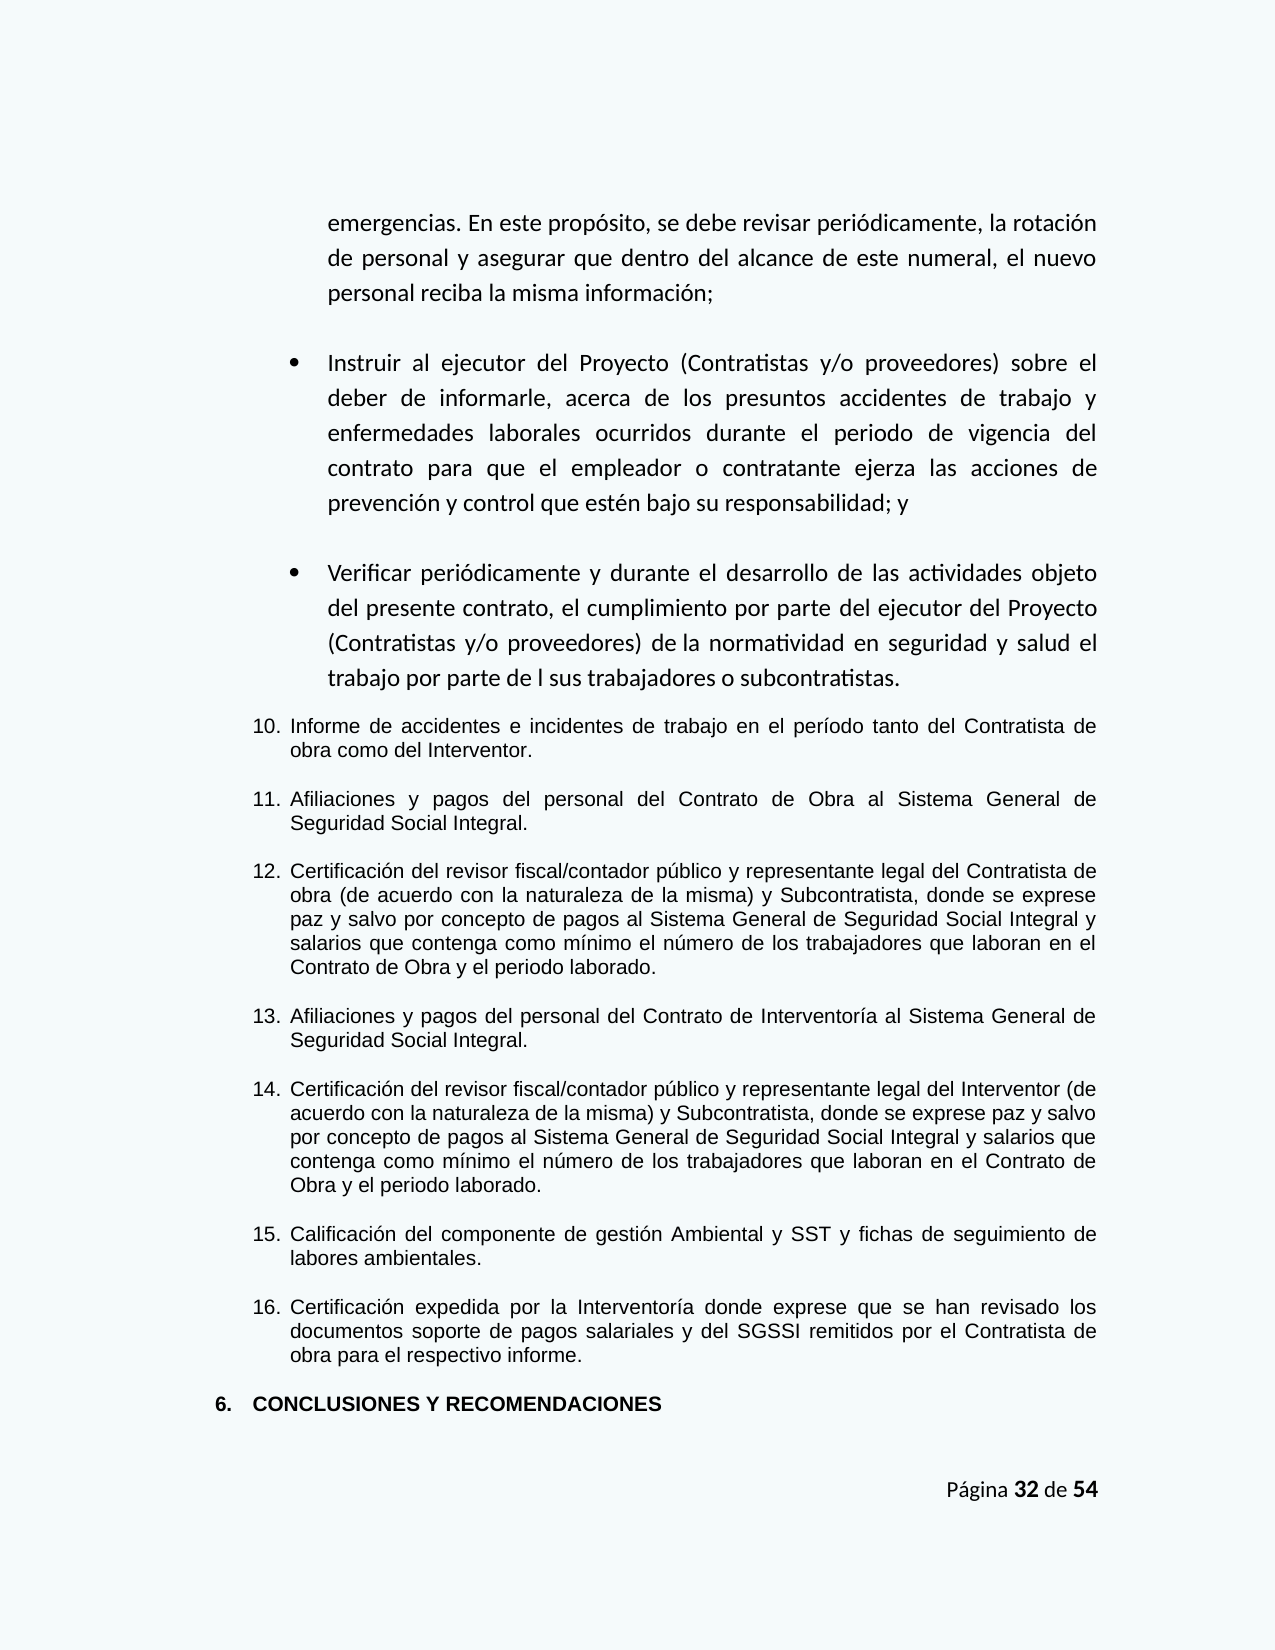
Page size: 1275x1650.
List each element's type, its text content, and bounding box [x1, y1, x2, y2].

list Verificar periódicamente y durante el desarrollo de las actividades objeto del presente contrato, el cumplimiento por parte del ejecutor del Proyecto (Contratistas y/o proveedores) de la normatividad en seguridad y salud el trabajo por parte de l sus trabajadores o subcontratistas. [290, 557, 1098, 692]
list Afiliaciones y pagos del personal del Contrato de Obra al Sistema General de Seguridad Social Integral. [252, 786, 1098, 834]
list Informe de accidentes e incidentes de trabajo en el período tanto del Contratista de obra como del Interventor. [252, 713, 1098, 761]
list Instruir al ejecutor del Proyecto (Contratistas y/o proveedores) sobre el deber de informarle, acerca de los presuntos accidentes de trabajo y enfermedades laborales ocurridos durante el periodo de vigencia del contrato para que el empleador o contratante ejerza las acciones de prevención y control que estén bajo su responsabilidad; y [290, 347, 1098, 517]
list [290, 207, 1098, 307]
list Certificación expedida por la Interventoría donde exprese que se han revisado los documentos soporte de pagos salariales y del SGSSI remitidos por el Contratista de obra para el respectivo informe. [252, 1295, 1098, 1367]
list Certificación del revisor fiscal/contador público y representante legal del Interventor (de acuerdo con la naturaleza de la misma) y Subcontratista, donde se exprese paz y salvo por concepto de pagos al Sistema General de Seguridad Social Integral y salarios que contenga como mínimo el número de los trabajadores que laboran en el Contrato de Obra y el periodo laborado. [252, 1077, 1098, 1197]
list Afiliaciones y pagos del personal del Contrato de Interventoría al Sistema General de Seguridad Social Integral. [252, 1004, 1098, 1052]
list Calificación del componente de gestión Ambiental y SST y fichas de seguimiento de labores ambientales. [252, 1222, 1098, 1270]
list Certificación del revisor fiscal/contador público y representante legal del Contratista de obra (de acuerdo con la naturaleza de la misma) y Subcontratista, donde se exprese paz y salvo por concepto de pagos al Sistema General de Seguridad Social Integral y salarios que contenga como mínimo el número de los trabajadores que laboran en el Contrato de Obra y el periodo laborado. [252, 859, 1098, 979]
list CONCLUSIONES Y RECOMENDACIONES [215, 1392, 1098, 1416]
